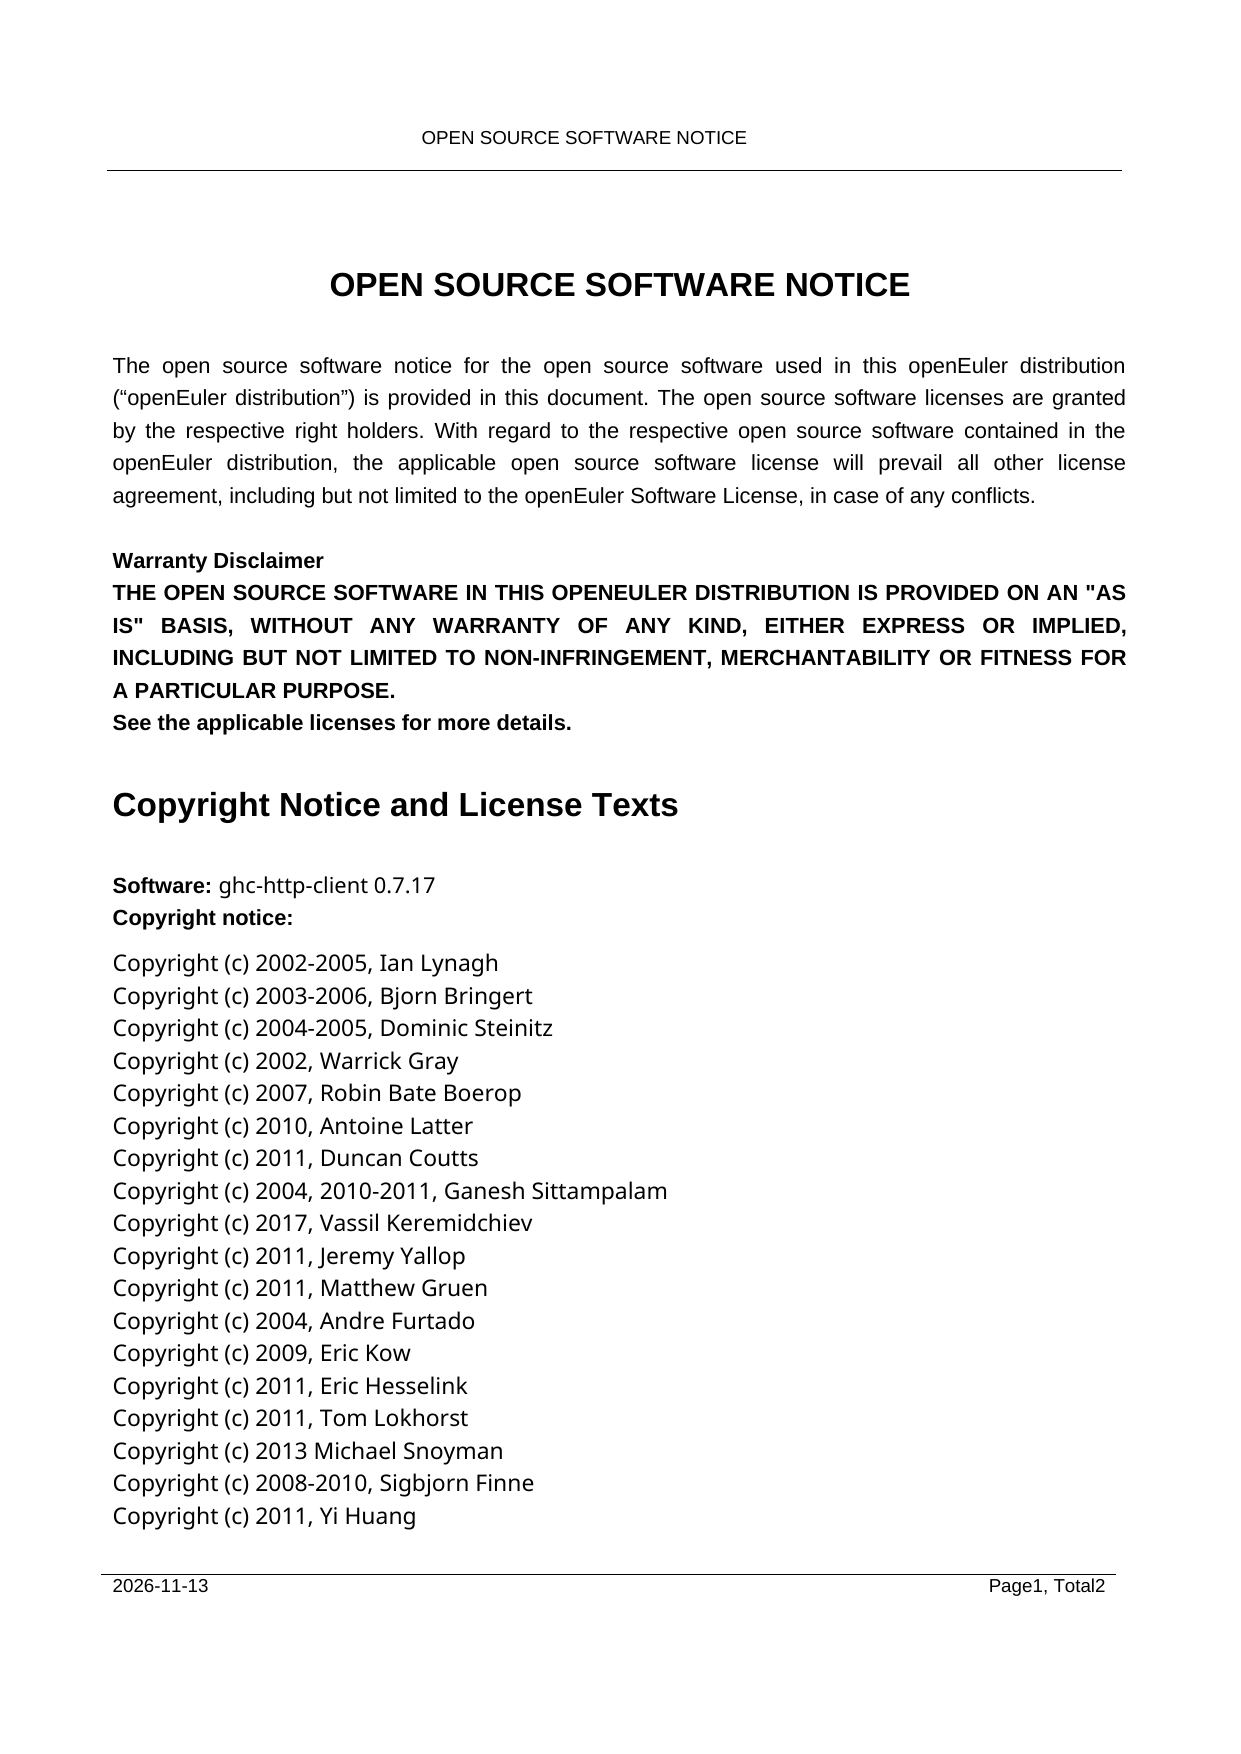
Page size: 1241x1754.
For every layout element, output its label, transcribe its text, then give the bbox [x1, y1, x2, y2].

text Warranty Disclaimer [112, 544, 1128, 576]
text OPEN SOURCE SOFTWARE NOTICE [112, 251, 1128, 316]
text The open source software notice for the open source software used in this openEuler distribution (“openEuler distribution”) is provided in this document. The open source software licenses are granted by the respective right holders. With regard to the respective open source software contained in the openEuler distribution, the applicable open source software license will prevail all other license agreement, including but not limited to the openEuler Software License, in case of any conflicts. [112, 349, 1128, 511]
text Copyright notice: [112, 901, 1128, 934]
text Copyright Notice and License Texts [112, 771, 1128, 836]
text Copyright (c) 2002-2005, Ian Lynagh Copyright (c) 2003-2006, Bjorn Bringert Copyright (c) 2004-2005, Dominic Steinitz Copyright (c) 2002, Warrick Gray Copyright (c) 2007, Robin Bate Boerop Copyright (c) 2010, Antoine Latter Copyright (c) 2011, Duncan Coutts Copyright (c) 2004, 2010-2011, Ganesh Sittampalam Copyright (c) 2017, Vassil Keremidchiev Copyright (c) 2011, Jeremy Yallop Copyright (c) 2011, Matthew Gruen Copyright (c) 2004, Andre Furtado Copyright (c) 2009, Eric Kow Copyright (c) 2011, Eric Hesselink Copyright (c) 2011, Tom Lokhorst Copyright (c) 2013 Michael Snoyman Copyright (c) 2008-2010, Sigbjorn Finne Copyright (c) 2011, Yi Huang [112, 947, 1128, 1564]
title Software: ghc-http-client 0.7.17 [112, 869, 1128, 901]
text THE OPEN SOURCE SOFTWARE IN THIS OPENEULER DISTRIBUTION IS PROVIDED ON AN "AS IS" BASIS, WITHOUT ANY WARRANTY OF ANY KIND, EITHER EXPRESS OR IMPLIED, INCLUDING BUT NOT LIMITED TO NON-INFRINGEMENT, MERCHANTABILITY OR FITNESS FOR A PARTICULAR PURPOSE. See the applicable licenses for more details. [112, 576, 1128, 739]
